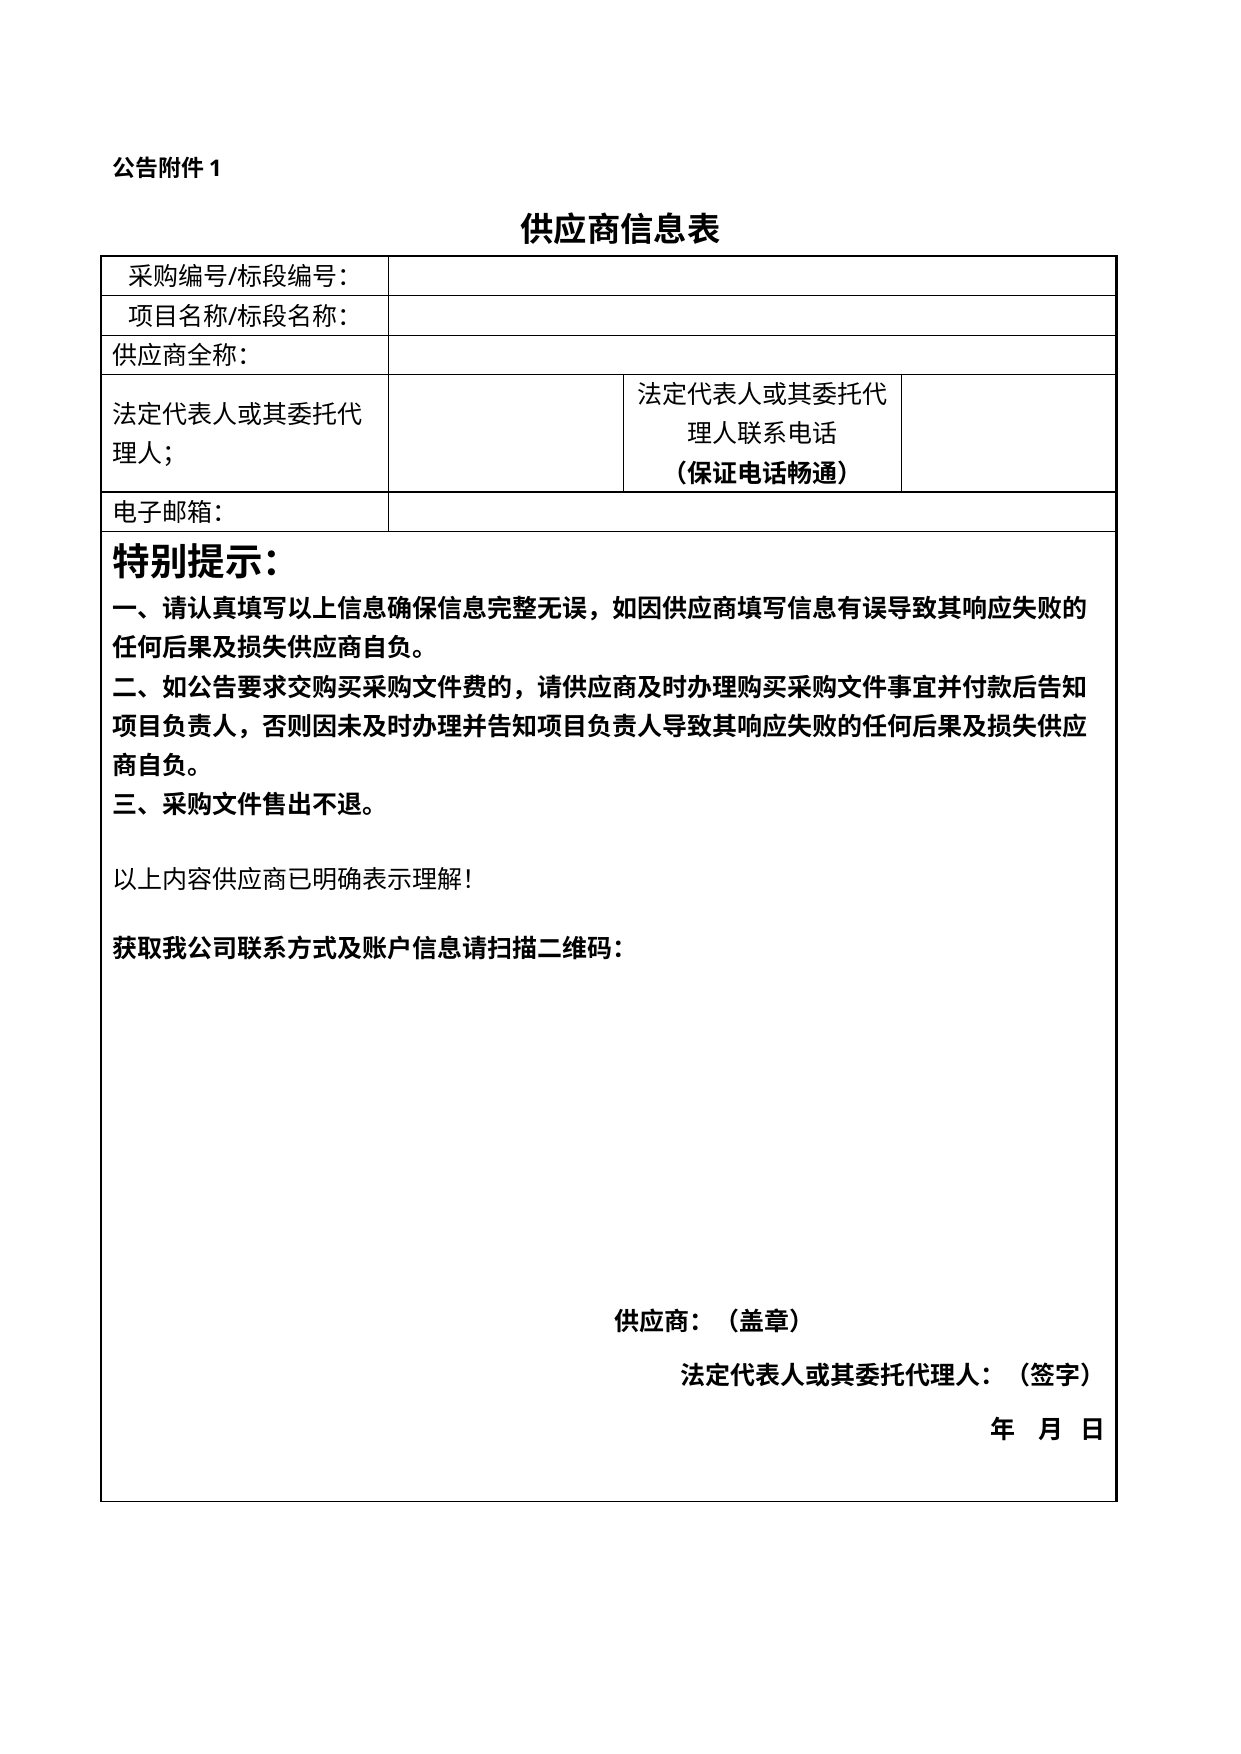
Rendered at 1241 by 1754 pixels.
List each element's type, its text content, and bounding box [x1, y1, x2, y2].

table_cell [389, 336, 1115, 374]
table_cell [389, 493, 1115, 531]
text 公告附件1 [112, 150, 1128, 183]
table_cell 项目名称/标段名称： [102, 296, 388, 334]
text 供应商信息表 [112, 203, 1128, 251]
table_cell 供应商全称： [102, 336, 388, 374]
table_cell 电子邮箱： [102, 493, 388, 531]
table_cell [902, 375, 1115, 491]
table_cell 法定代表人或其委托代理人联系电话 （保证电话畅通） [624, 375, 901, 491]
table_header 采购编号/标段编号： [102, 257, 388, 295]
table_cell [389, 375, 623, 491]
table_cell 特别提示： 一、请认真填写以上信息确保信息完整无误，如因供应商填写信息有误导致其响应失败的任何后果及损失供应商自负。 二、如公告要求交购买采购文件费的，请供应商及时办理购买采购文件事宜并付款后告知项目负责人，否则因未及时办理并告知项目负责人导致其响应失败的任何后果及损失供应商自负。 三、采购文件售出不退。 以上内容供应商已明确表示理解！ 获取我公司联系方式及账户信息请扫描二维码： 供应商：（盖章） 法定代表人或其委托代理人：（签字） 年 月 日 [102, 532, 1115, 1501]
table_cell 法定代表人或其委托代理人； [102, 375, 388, 491]
table_header [389, 257, 1115, 295]
table_cell [389, 296, 1115, 334]
